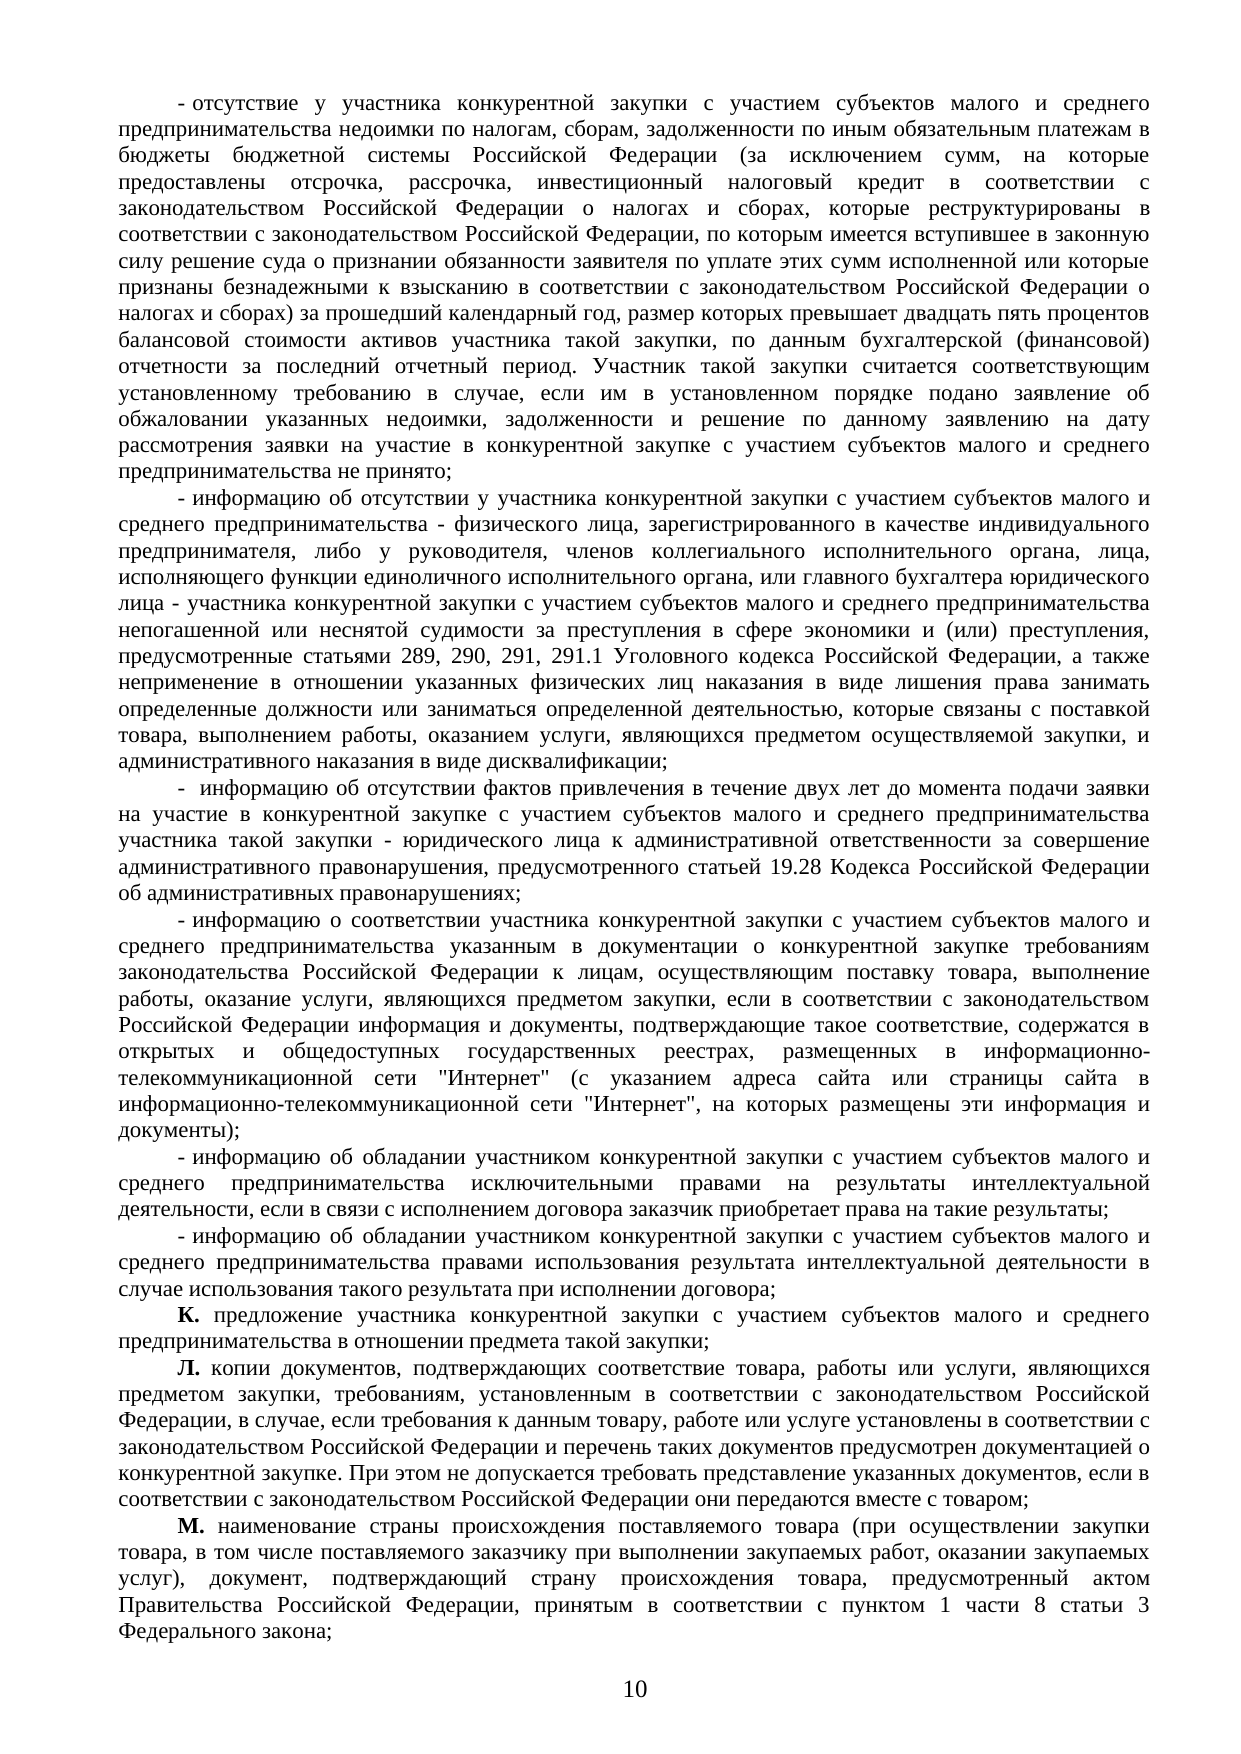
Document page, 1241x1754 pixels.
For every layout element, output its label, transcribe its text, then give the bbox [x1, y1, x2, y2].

list М. наименование страны происхождения поставляемого товара (при осуществлении закупки товара, в том числе поставляемого заказчику при выполнении закупаемых работ, оказании закупаемых услуг), документ, подтверждающий страну происхождения товара, предусмотренный актом Правительства Российской Федерации, принятым в соответствии с пунктом 1 части 8 статьи 3 Федерального закона; [118, 1512, 1152, 1643]
list К. предложение участника конкурентной закупки с участием субъектов малого и среднего предпринимательства в отношении предмета такой закупки; [118, 1301, 1152, 1354]
list Л. копии документов, подтверждающих соответствие товара, работы или услуги, являющихся предметом закупки, требованиям, установленным в соответствии с законодательством Российской Федерации, в случае, если требования к данным товару, работе или услуге установлены в соответствии с законодательством Российской Федерации и перечень таких документов предусмотрен документацией о конкурентной закупке. При этом не допускается требовать представление указанных документов, если в соответствии с законодательством Российской Федерации они передаются вместе с товаром; [118, 1354, 1152, 1512]
list отсутствие у участника конкурентной закупки с участием субъектов малого и среднего предпринимательства недоимки по налогам, сборам, задолженности по иным обязательным платежам в бюджеты бюджетной системы Российской Федерации (за исключением сумм, на которые предоставлены отсрочка, рассрочка, инвестиционный налоговый кредит в соответствии с законодательством Российской Федерации о налогах и сборах, которые реструктурированы в соответствии с законодательством Российской Федерации, по которым имеется вступившее в законную силу решение суда о признании обязанности заявителя по уплате этих сумм исполненной или которые признаны безнадежными к взысканию в соответствии с законодательством Российской Федерации о налогах и сборах) за прошедший календарный год, размер которых превышает двадцать пять процентов балансовой стоимости активов участника такой закупки, по данным бухгалтерской (финансовой) отчетности за последний отчетный период. Участник такой закупки считается соответствующим установленному требованию в случае, если им в установленном порядке подано заявление об обжаловании указанных недоимки, задолженности и решение по данному заявлению на дату рассмотрения заявки на участие в конкурентной закупке с участием субъектов малого и среднего предпринимательства не принято; [118, 89, 1152, 484]
list информацию об отсутствии фактов привлечения в течение двух лет до момента подачи заявки на участие в конкурентной закупке с участием субъектов малого и среднего предпринимательства участника такой закупки - юридического лица к административной ответственности за совершение административного правонарушения, предусмотренного статьей 19.28 Кодекса Российской Федерации об административных правонарушениях; [118, 774, 1152, 906]
list информацию об отсутствии у участника конкурентной закупки с участием субъектов малого и среднего предпринимательства - физического лица, зарегистрированного в качестве индивидуального предпринимателя, либо у руководителя, членов коллегиального исполнительного органа, лица, исполняющего функции единоличного исполнительного органа, или главного бухгалтера юридического лица - участника конкурентной закупки с участием субъектов малого и среднего предпринимательства непогашенной или неснятой судимости за преступления в сфере экономики и (или) преступления, предусмотренные статьями 289, 290, 291, 291.1 Уголовного кодекса Российской Федерации, а также неприменение в отношении указанных физических лиц наказания в виде лишения права занимать определенные должности или заниматься определенной деятельностью, которые связаны с поставкой товара, выполнением работы, оказанием услуги, являющихся предметом осуществляемой закупки, и административного наказания в виде дисквалификации; [118, 484, 1152, 774]
list информацию о соответствии участника конкурентной закупки с участием субъектов малого и среднего предпринимательства указанным в документации о конкурентной закупке требованиям законодательства Российской Федерации к лицам, осуществляющим поставку товара, выполнение работы, оказание услуги, являющихся предметом закупки, если в соответствии с законодательством Российской Федерации информация и документы, подтверждающие такое соответствие, содержатся в открытых и общедоступных государственных реестрах, размещенных в информационно-телекоммуникационной сети "Интернет" (с указанием адреса сайта или страницы сайта в информационно-телекоммуникационной сети "Интернет", на которых размещены эти информация и документы); [118, 906, 1152, 1143]
list информацию об обладании участником конкурентной закупки с участием субъектов малого и среднего предпринимательства исключительными правами на результаты интеллектуальной деятельности, если в связи с исполнением договора заказчик приобретает права на такие результаты; [118, 1143, 1152, 1222]
list информацию об обладании участником конкурентной закупки с участием субъектов малого и среднего предпринимательства правами использования результата интеллектуальной деятельности в случае использования такого результата при исполнении договора; [118, 1222, 1152, 1301]
